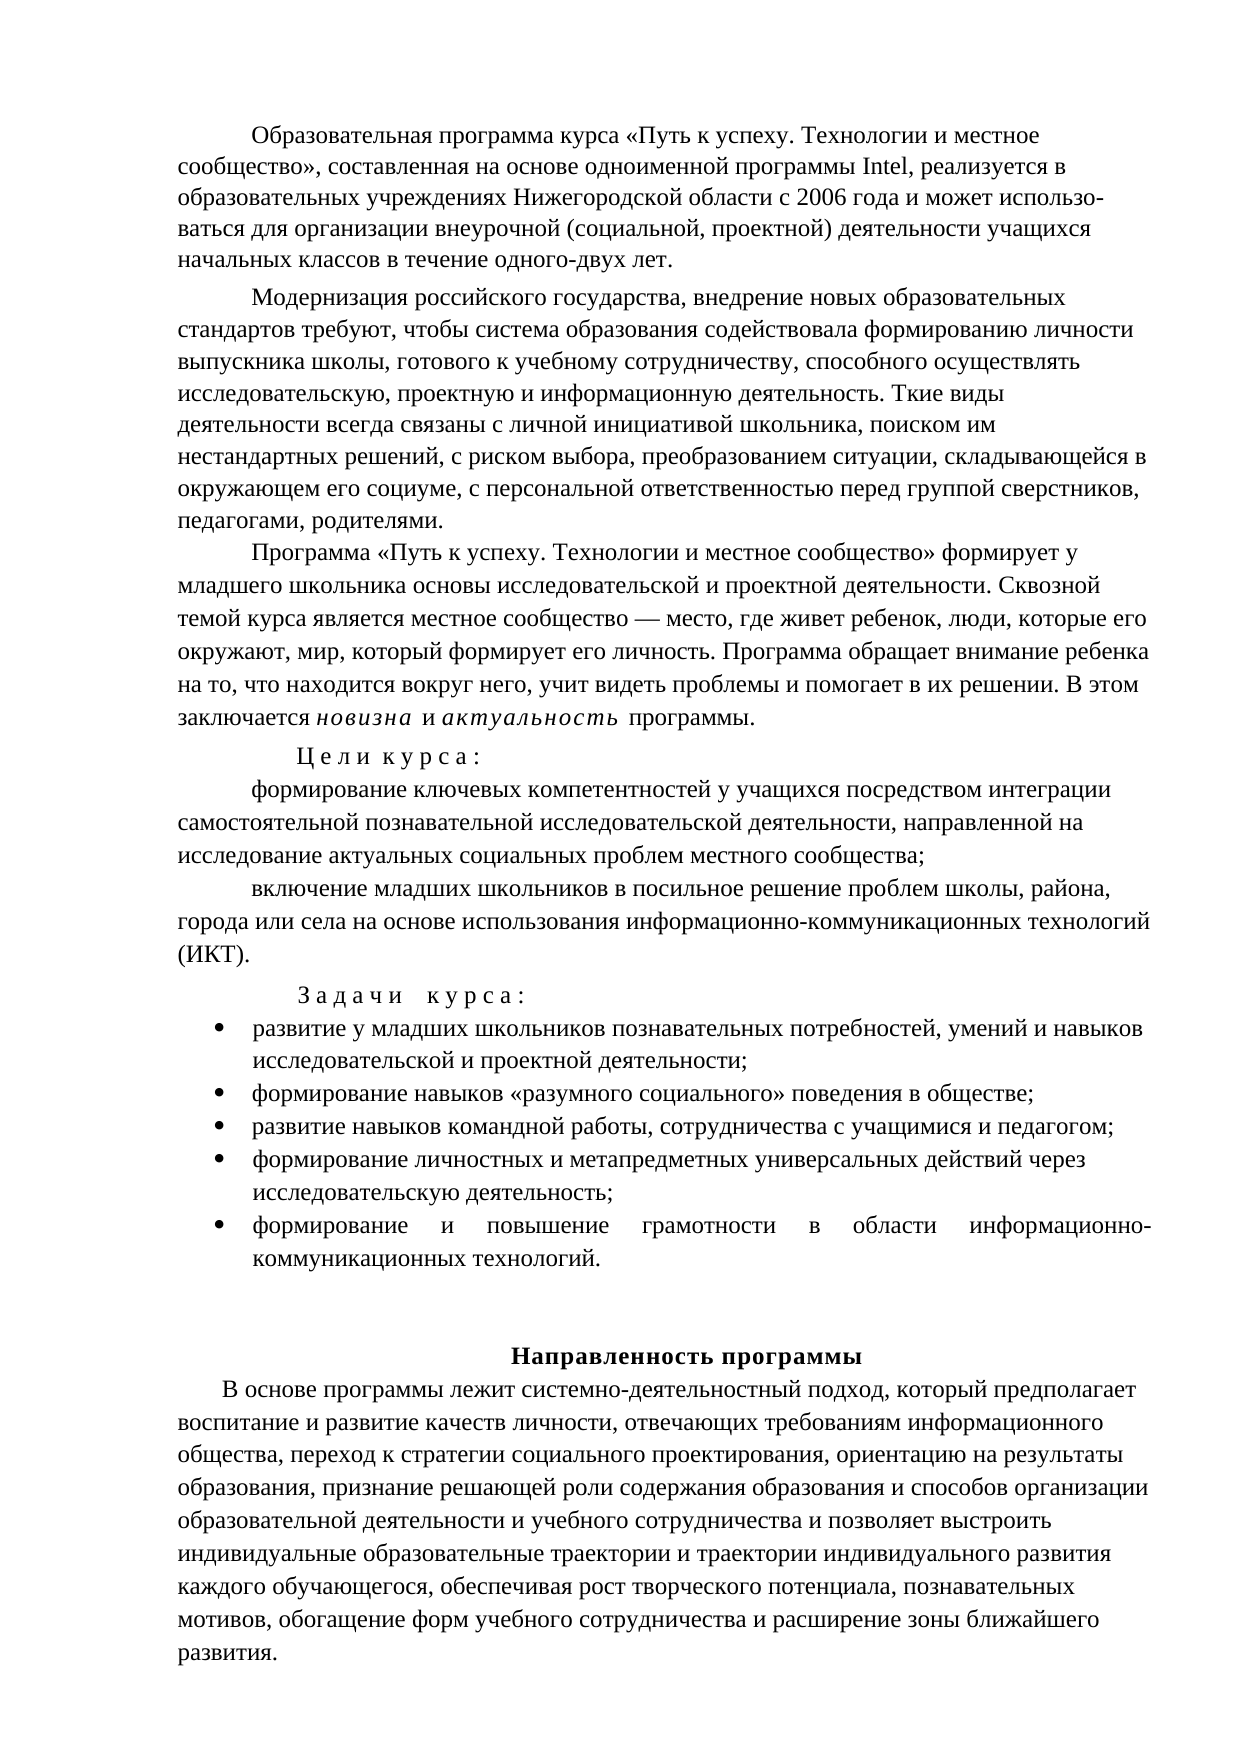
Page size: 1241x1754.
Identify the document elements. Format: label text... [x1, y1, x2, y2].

list формирование и повышение грамотности в области информационно-коммуникационных технологий. [215, 1207, 1152, 1273]
text В основе программы лежит системно-деятельностный подход, который предполагает воспитание и развитие качеств личности, отвечающих требованиям информационного общества, переход к стратегии социального проектирования, ориентацию на результаты образования, признание решающей роли содержания образования и способов организации образовательной деятельности и учебного сотрудничества и позволяет выстроить индивидуальные образовательные траектории и траектории индивидуального развития каждого обучающегося, обеспечивая рост творческого потенциала, познавательных мотивов, обогащение форм учебного сотрудничества и расширение зоны ближайшего развития. [177, 1371, 1152, 1667]
text Модернизация российского государства, внедрение новых образовательных стандартов требуют, чтобы система образования содействовала формированию личности выпускника школы, готового к учебному сотрудничеству, способного осуществлять исследовательскую, проектную и информационную деятельность. Ткие виды деятельности всегда связаны с личной инициативой школьника, поиском им нестандартных решений, с риском выбора, преобразованием ситуации, складывающейся в окружающем его социуме, с персональной ответственностью перед группой сверстников, педагогами, родителями. [177, 280, 1152, 534]
text Программа «Путь к успеху. Технологии и местное сообщество» формирует у младшего школьника основы исследовательской и проектной деятельности. Сквозной темой курса является местное сообщество — место, где живет ребенок, люди, которые его окружают, мир, который формирует его личность. Программа обращает внимание ребенка на то, что находится вокруг него, учит видеть проблемы и помогает в их решении. В этом заключается новизна и актуальность программы. [177, 534, 1152, 732]
text включение младших школьников в посильное решение проблем школы, района, города или села на основе использования информационно-коммуникационных технологий (ИКТ). [177, 870, 1152, 969]
text Образовательная программа курса «Путь к успеху. Технологии и местное сообщество», составленная на основе одноименной программы Intel, реализуется в образовательных учреждениях Нижегородской области с 2006 года и может использоваться для организации внеурочной (социальной, проектной) деятельности учащихся начальных классов в течение одного-двух лет. [177, 118, 1152, 274]
text Направленность программы [177, 1341, 1152, 1369]
text Цели курса: [222, 738, 1152, 771]
list развитие навыков командной работы, сотрудничества с учащимися и педагогом; [215, 1108, 1152, 1141]
list формирование личностных и метапредметных универсальных действий через исследовательскую деятельность; [215, 1141, 1152, 1207]
text Задачи курса: [223, 977, 1152, 1010]
list формирование навыков «разумного социального» поведения в обществе; [215, 1076, 1152, 1108]
list развитие у младших школьников познавательных потребностей, умений и навыков исследовательской и проектной деятельности; [215, 1010, 1152, 1076]
text формирование ключевых компетентностей у учащихся посредством интеграции самостоятельной познавательной исследовательской деятельности, направленной на исследование актуальных социальных проблем местного сообщества; [177, 771, 1152, 870]
